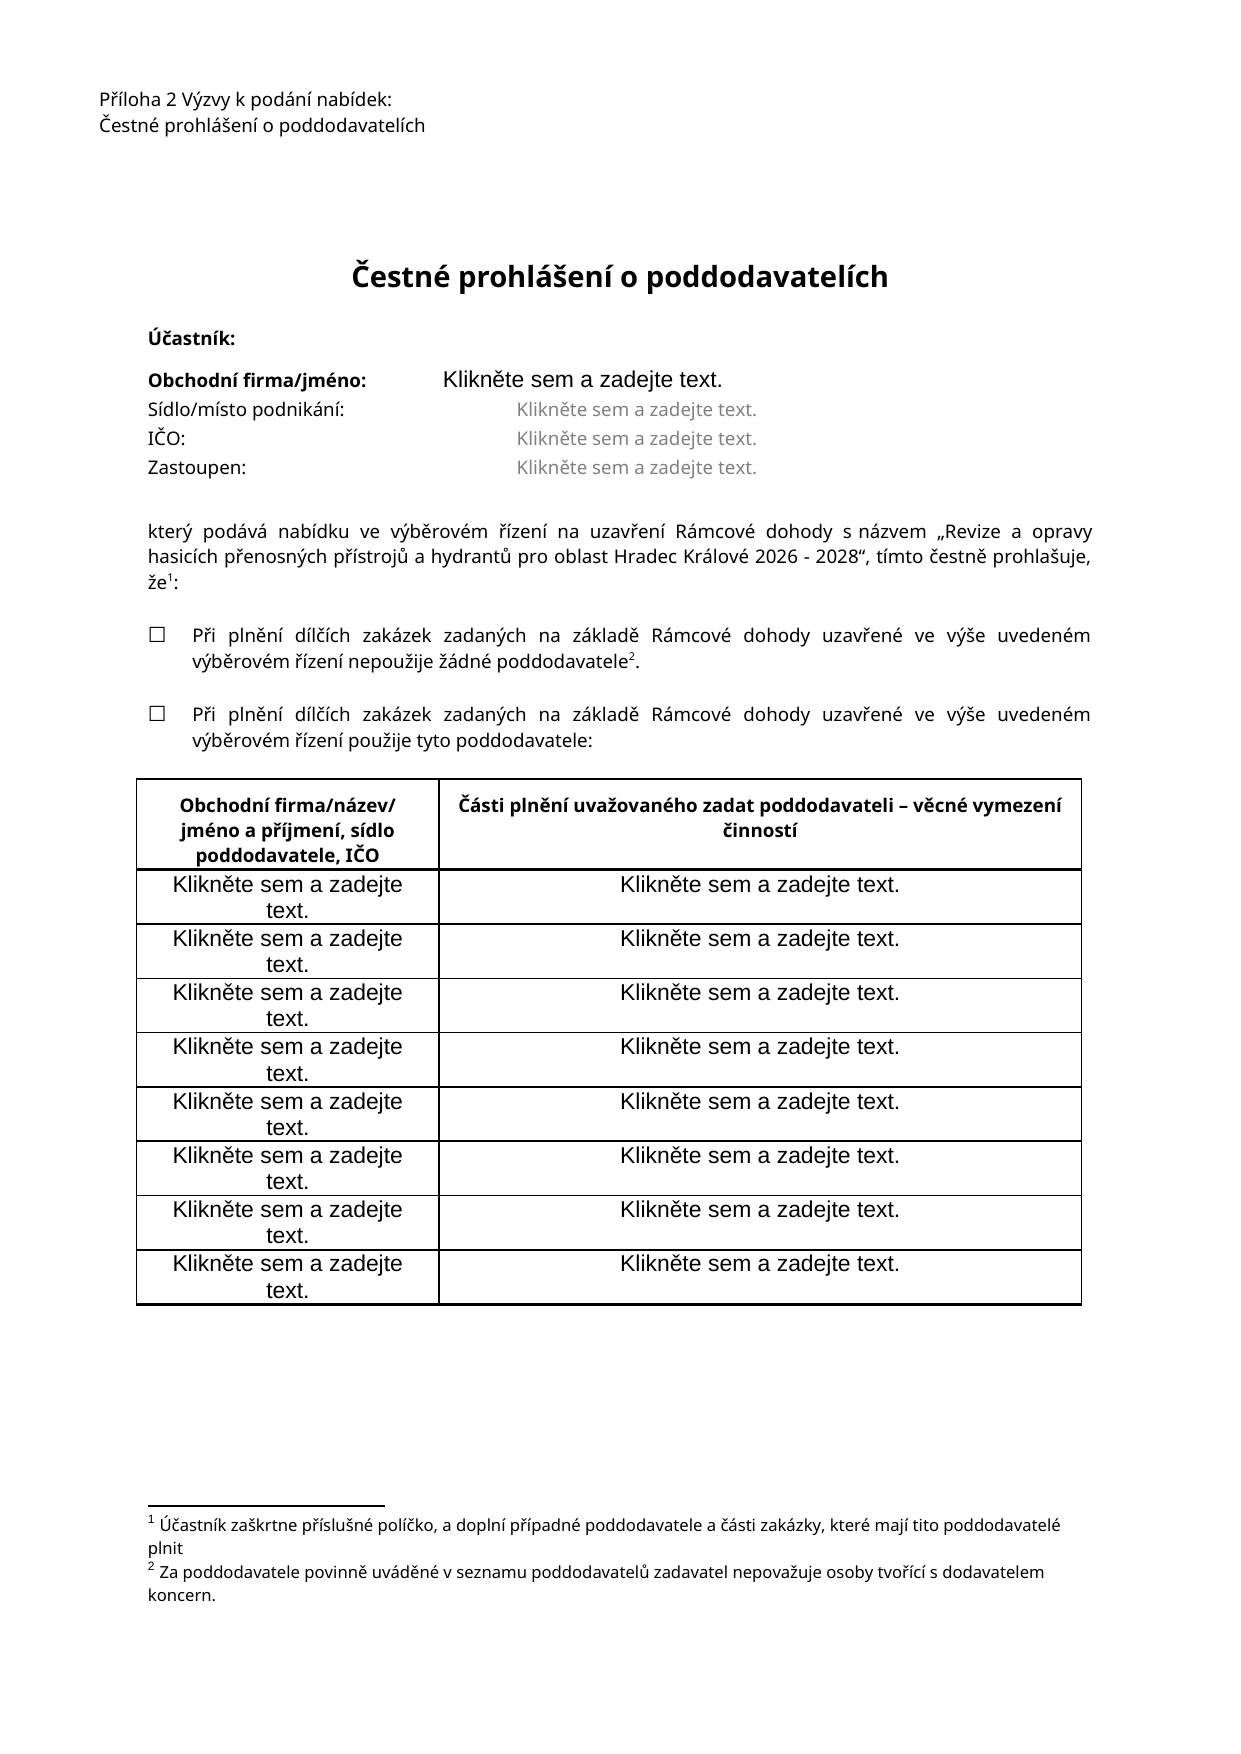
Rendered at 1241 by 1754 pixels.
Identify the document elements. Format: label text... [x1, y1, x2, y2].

text Sídlo/místo podnikání: [148, 393, 1093, 422]
table_header Části plnění uvažovaného zadat poddodavateli – věcné vymezení činností [440, 780, 1081, 867]
table_header Obchodní firma/název/ jméno a příjmení, sídlo poddodavatele, IČO [137, 780, 438, 867]
text Zastoupen: [148, 451, 1093, 480]
text Při plnění dílčích zakázek zadaných na základě Rámcové dohody uzavřené ve výše uvedeném výběrovém řízení nepoužije žádné poddodavatele. [148, 620, 1093, 674]
title Čestné prohlášení o poddodavatelích [148, 256, 1093, 296]
text který podává nabídku ve výběrovém řízení na uzavření Rámcové dohody s názvem „Revize a opravy hasicích přenosných přístrojů a hydrantů pro oblast Hradec Králové 2026 - 2028“, tímto čestně prohlašuje, že: [148, 518, 1093, 595]
text IČO: [148, 422, 1093, 451]
text Obchodní firma/jméno: [148, 364, 1093, 393]
text Účastník: [148, 321, 1093, 352]
text Při plnění dílčích zakázek zadaných na základě Rámcové dohody uzavřené ve výše uvedeném výběrovém řízení použije tyto poddodavatele: [148, 699, 1093, 753]
